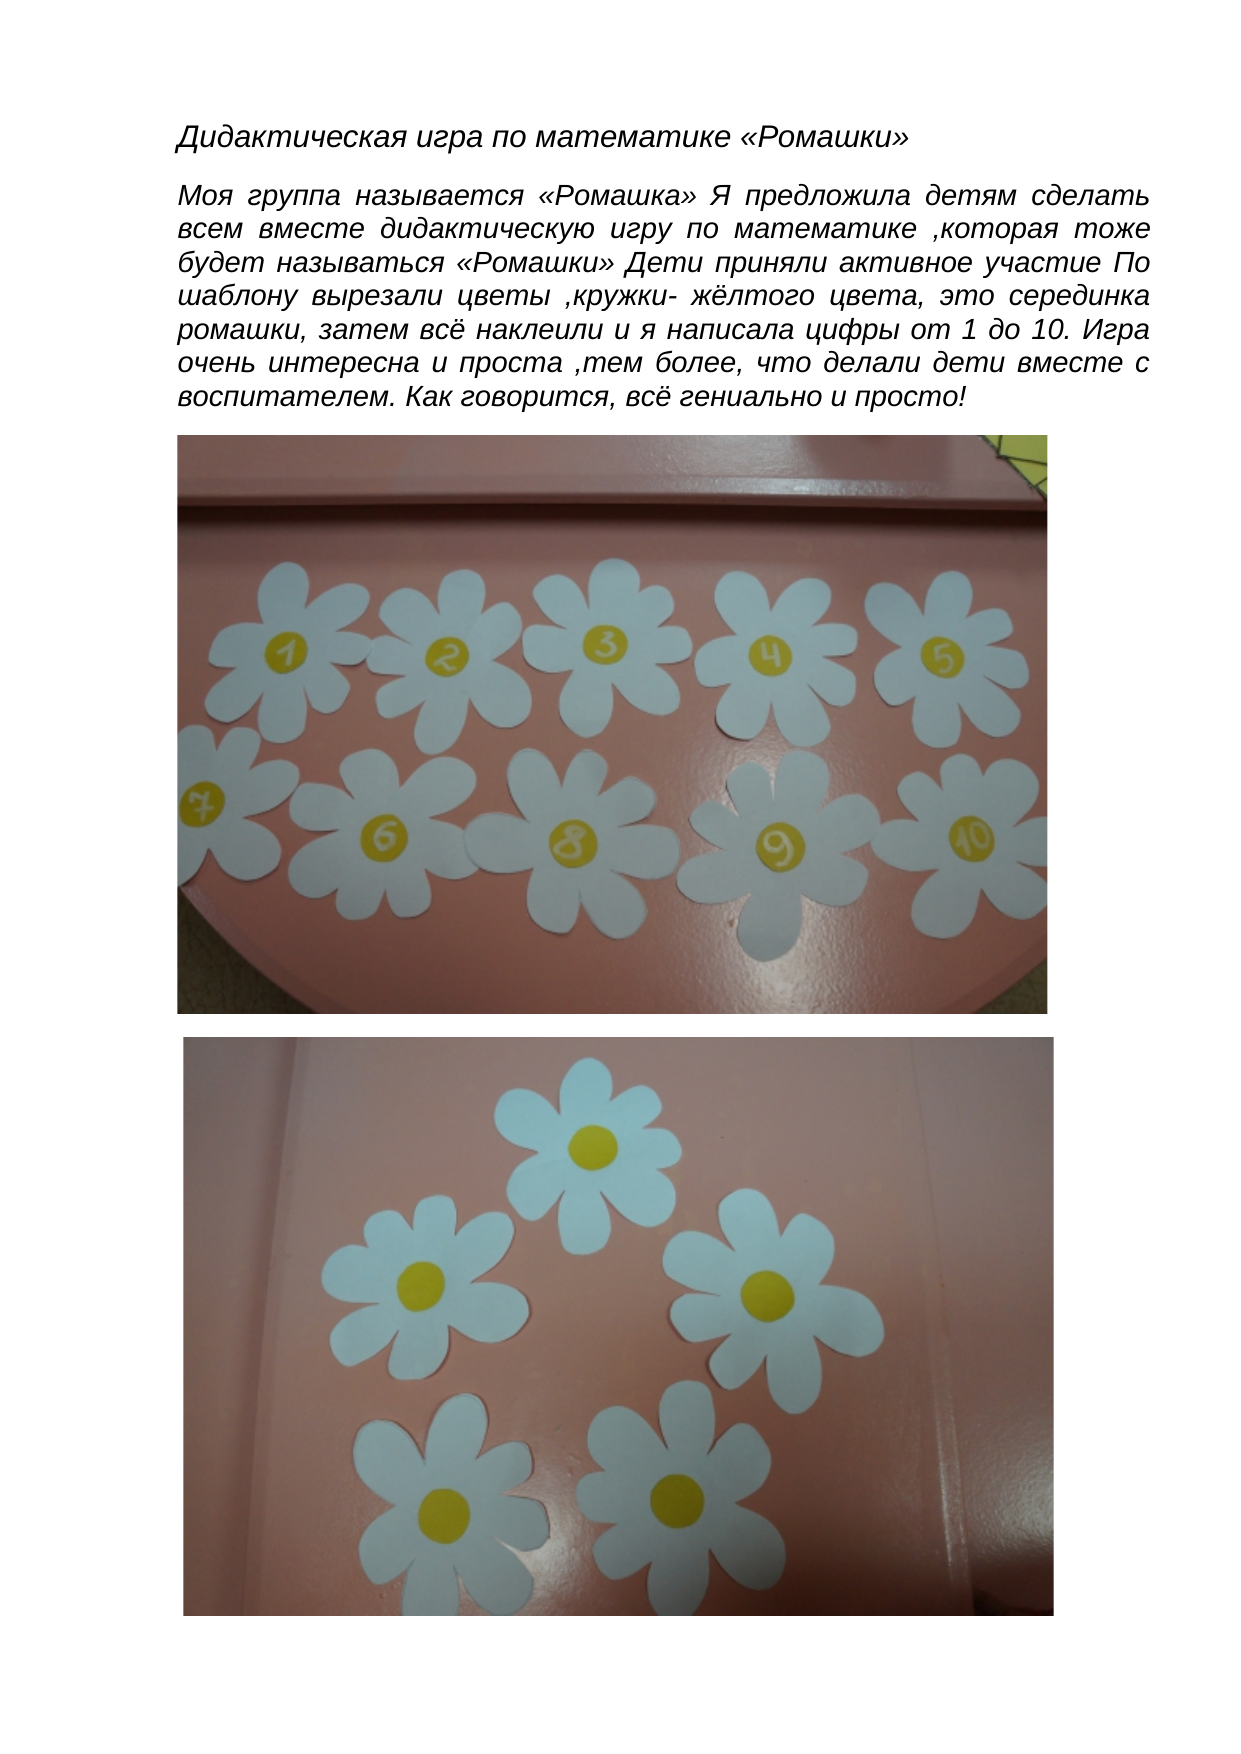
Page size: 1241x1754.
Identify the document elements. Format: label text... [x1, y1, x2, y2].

text Моя группа называется «Ромашка» Я предложила детям сделать всем вместе дидактическую игру по математике ,которая тоже будет называться «Ромашки» Дети приняли активное участие По шаблону вырезали цветы ,кружки- жёлтого цвета, это серединка ромашки, затем всё наклеили и я написала цифры от 1 до 10. Игра очень интересна и проста ,тем более, что делали дети вместе с воспитателем. Как говорится, всё гениально и просто! [177, 177, 1152, 412]
text Дидактическая игра по математике «Ромашки» [177, 118, 1152, 154]
picture [177, 435, 1048, 1014]
picture [183, 1037, 1054, 1616]
